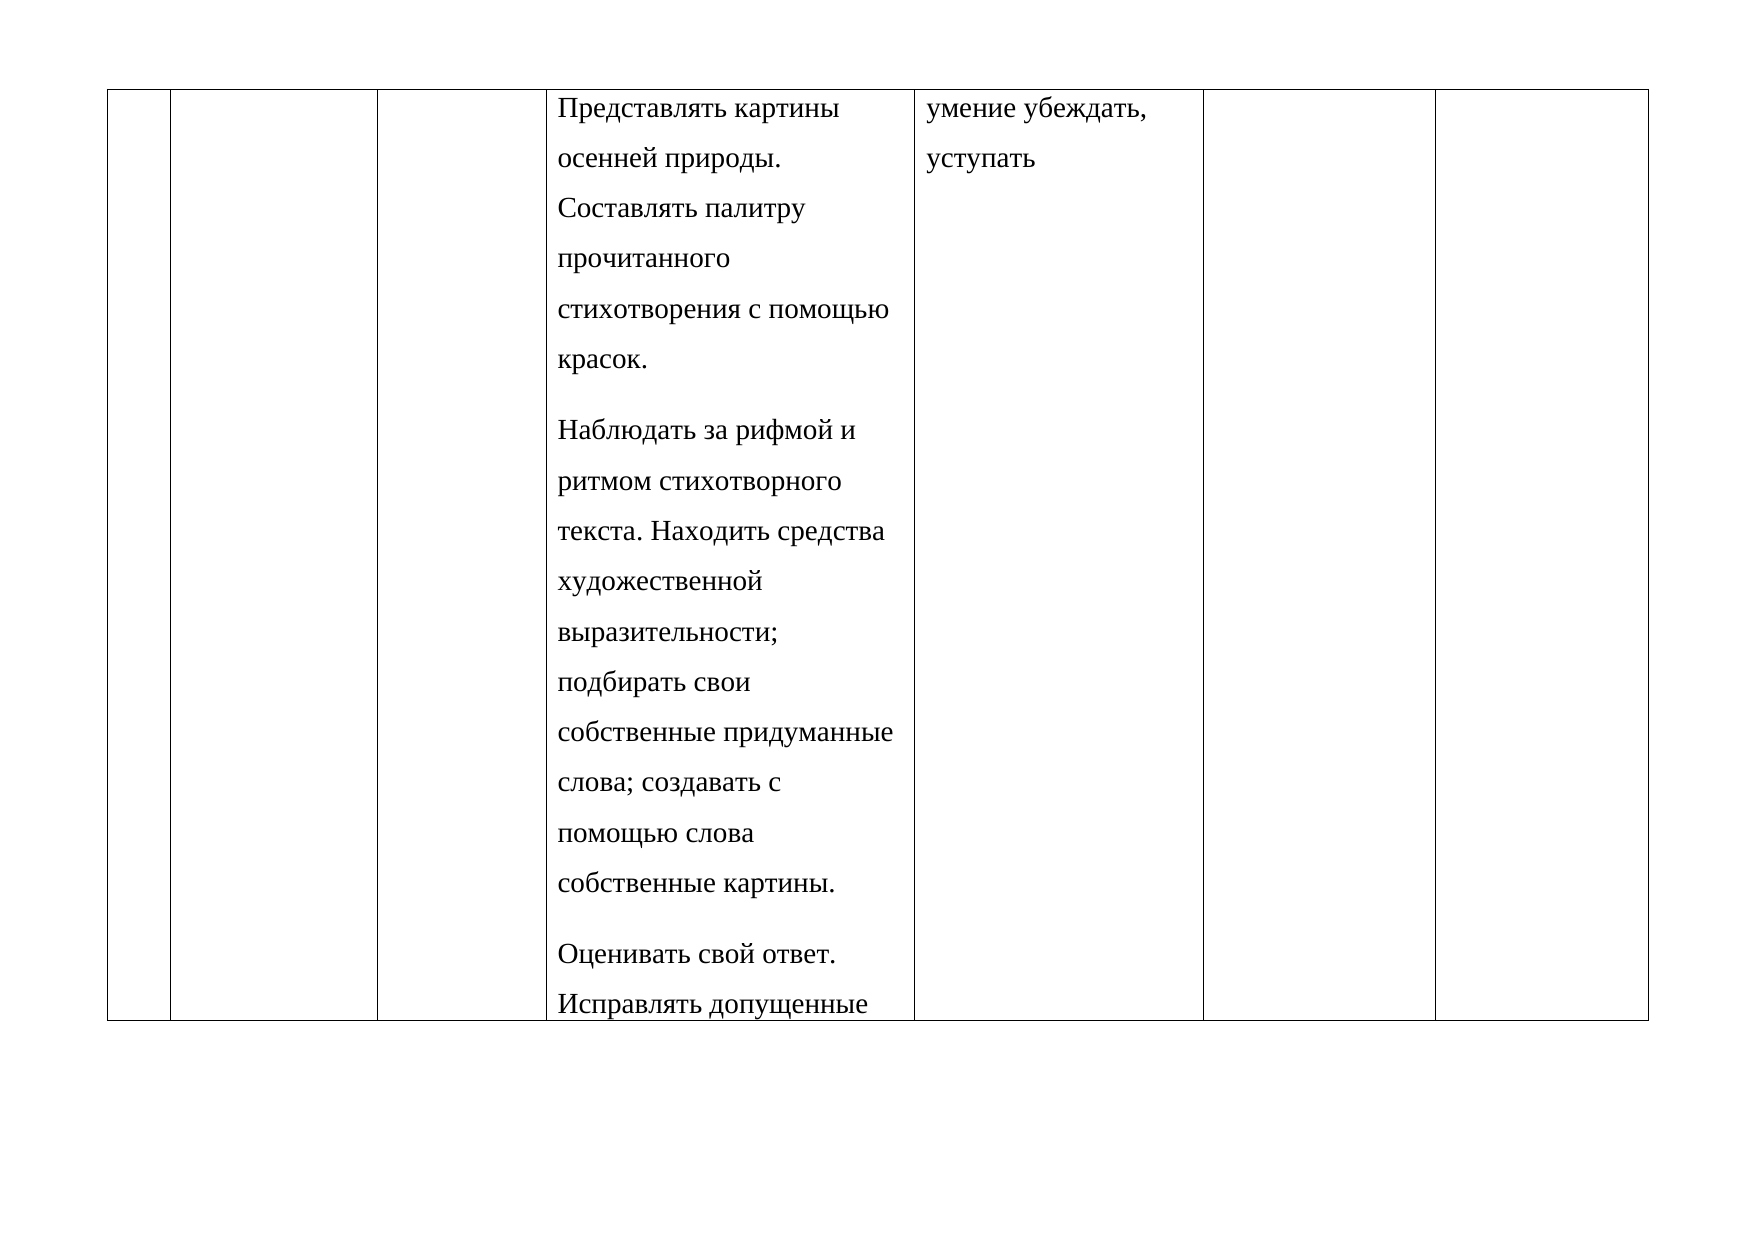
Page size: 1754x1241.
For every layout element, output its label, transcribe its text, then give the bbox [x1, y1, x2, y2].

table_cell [1436, 90, 1648, 1020]
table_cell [171, 90, 377, 1020]
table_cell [1204, 90, 1435, 1020]
table_cell 8 [378, 90, 546, 1020]
table_cell 4 [108, 90, 170, 1020]
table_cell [547, 90, 914, 1020]
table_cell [915, 90, 1203, 1020]
